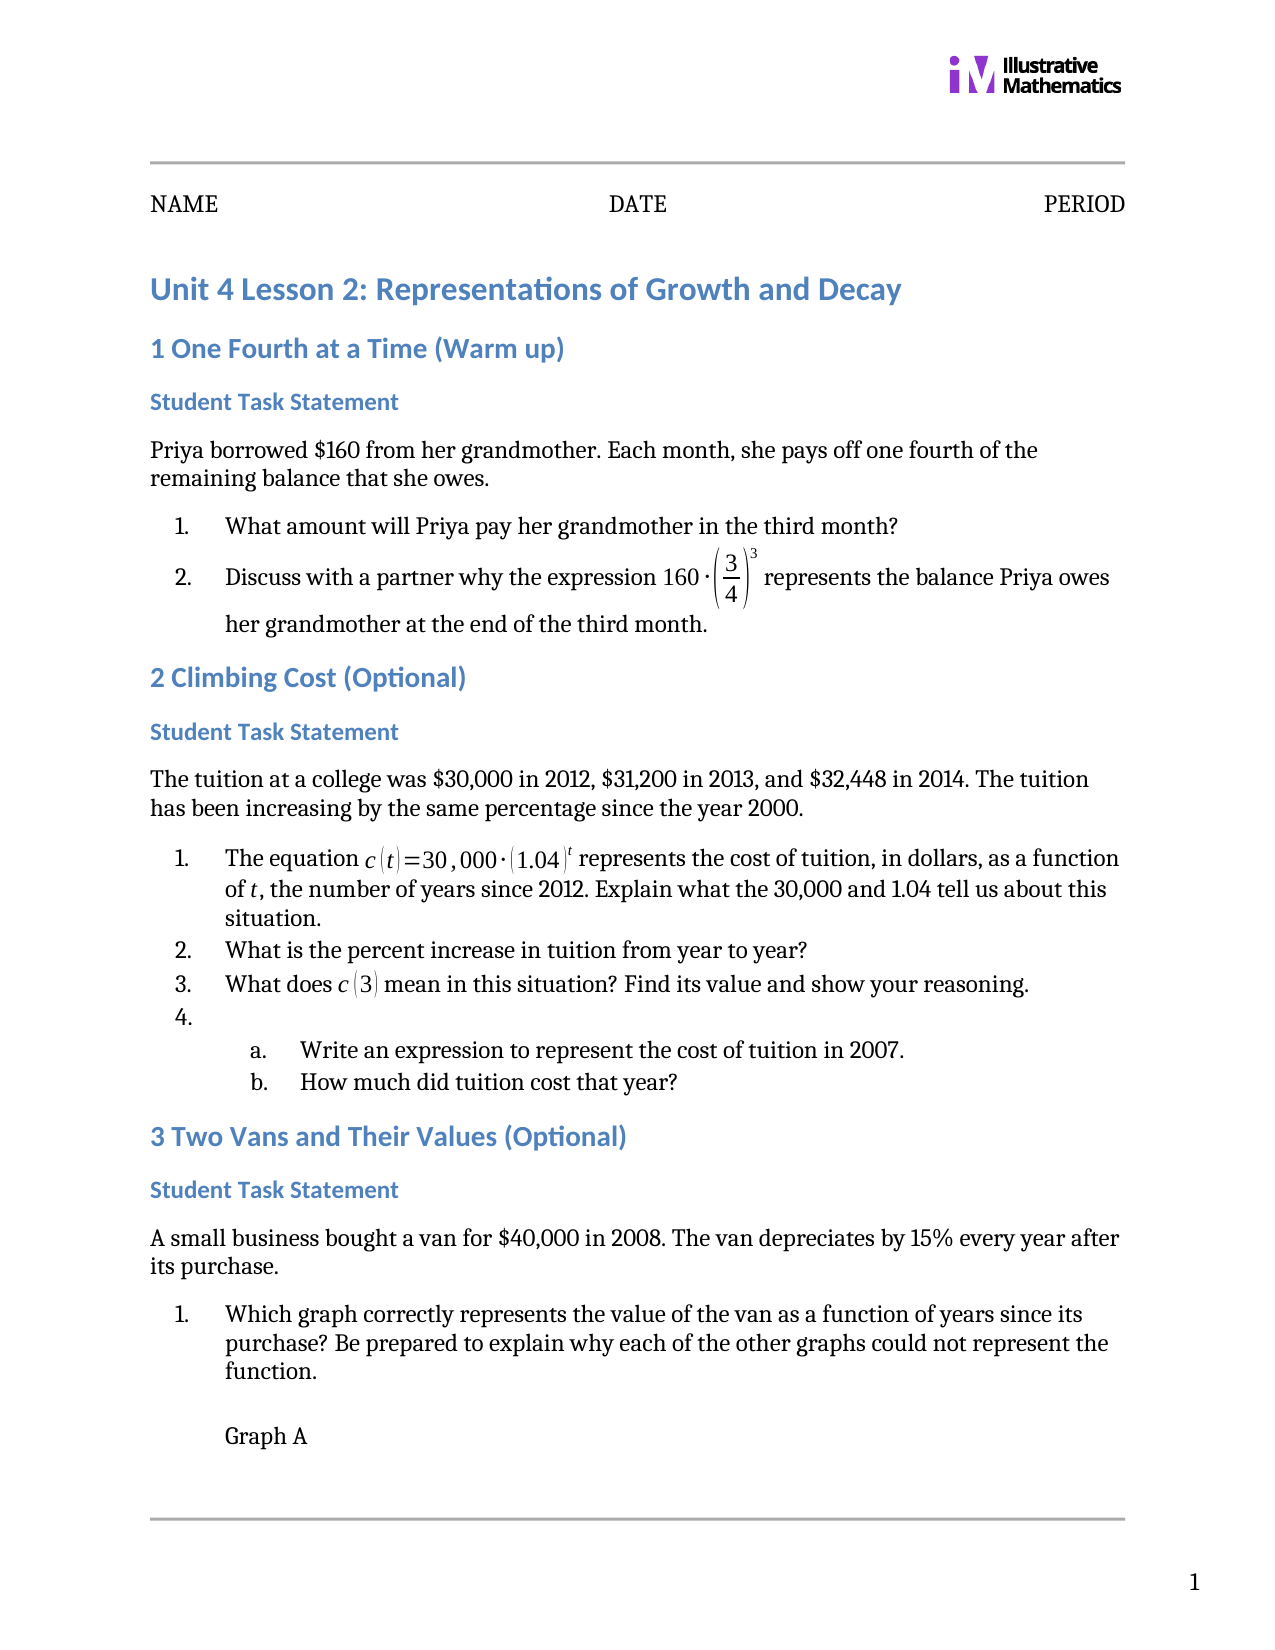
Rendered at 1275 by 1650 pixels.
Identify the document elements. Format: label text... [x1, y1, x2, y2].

list Graph A [175, 1422, 1125, 1451]
subtitle Student Task Statement [150, 1174, 1125, 1205]
subtitle 1 One Fourth at a Time (Warm up) [150, 330, 1125, 366]
text Priya borrowed $160 from her grandmother. Each month, she pays off one fourth of the remaining balance that she owes. [150, 436, 1125, 493]
subtitle 3 Two Vans and Their Values (Optional) [150, 1118, 1125, 1153]
text The tuition at a college was $30,000 in 2012, $31,200 in 2013, and $32,448 in 2014. The tuition has been increasing by the same percentage since the year 2000. [150, 765, 1125, 823]
subtitle Student Task Statement [150, 716, 1125, 746]
subtitle Unit 4 Lesson 2: Representations of Growth and Decay [150, 268, 1125, 309]
list What is the percent increase in tuition from year to year? [175, 936, 1125, 965]
picture [949, 55, 1121, 93]
list What does mean in this situation? Find its value and show your reasoning. [175, 969, 1125, 999]
list How much did tuition cost that year? [250, 1068, 1125, 1097]
subtitle 2 Climbing Cost (Optional) [150, 659, 1125, 695]
list The equation represents the cost of tuition, in dollars, as a function of , the number of years since 2012. Explain what the 30,000 and 1.04 tell us about this situation. [175, 841, 1125, 933]
list What amount will Priya pay her grandmother in the third month? [175, 512, 1125, 541]
list Write an expression to represent the cost of tuition in 2007. [250, 1036, 1125, 1064]
text A small business bought a van for $40,000 in 2008. The van depreciates by 15% every year after its purchase. [150, 1223, 1125, 1281]
list Discuss with a partner why the expression represents the balance Priya owes her grandmother at the end of the third month. [175, 544, 1125, 639]
list Which graph correctly represents the value of the van as a function of years since its purchase? Be prepared to explain why each of the other graphs could not represent the function. [175, 1300, 1125, 1386]
subtitle Student Task Statement [150, 386, 1125, 417]
